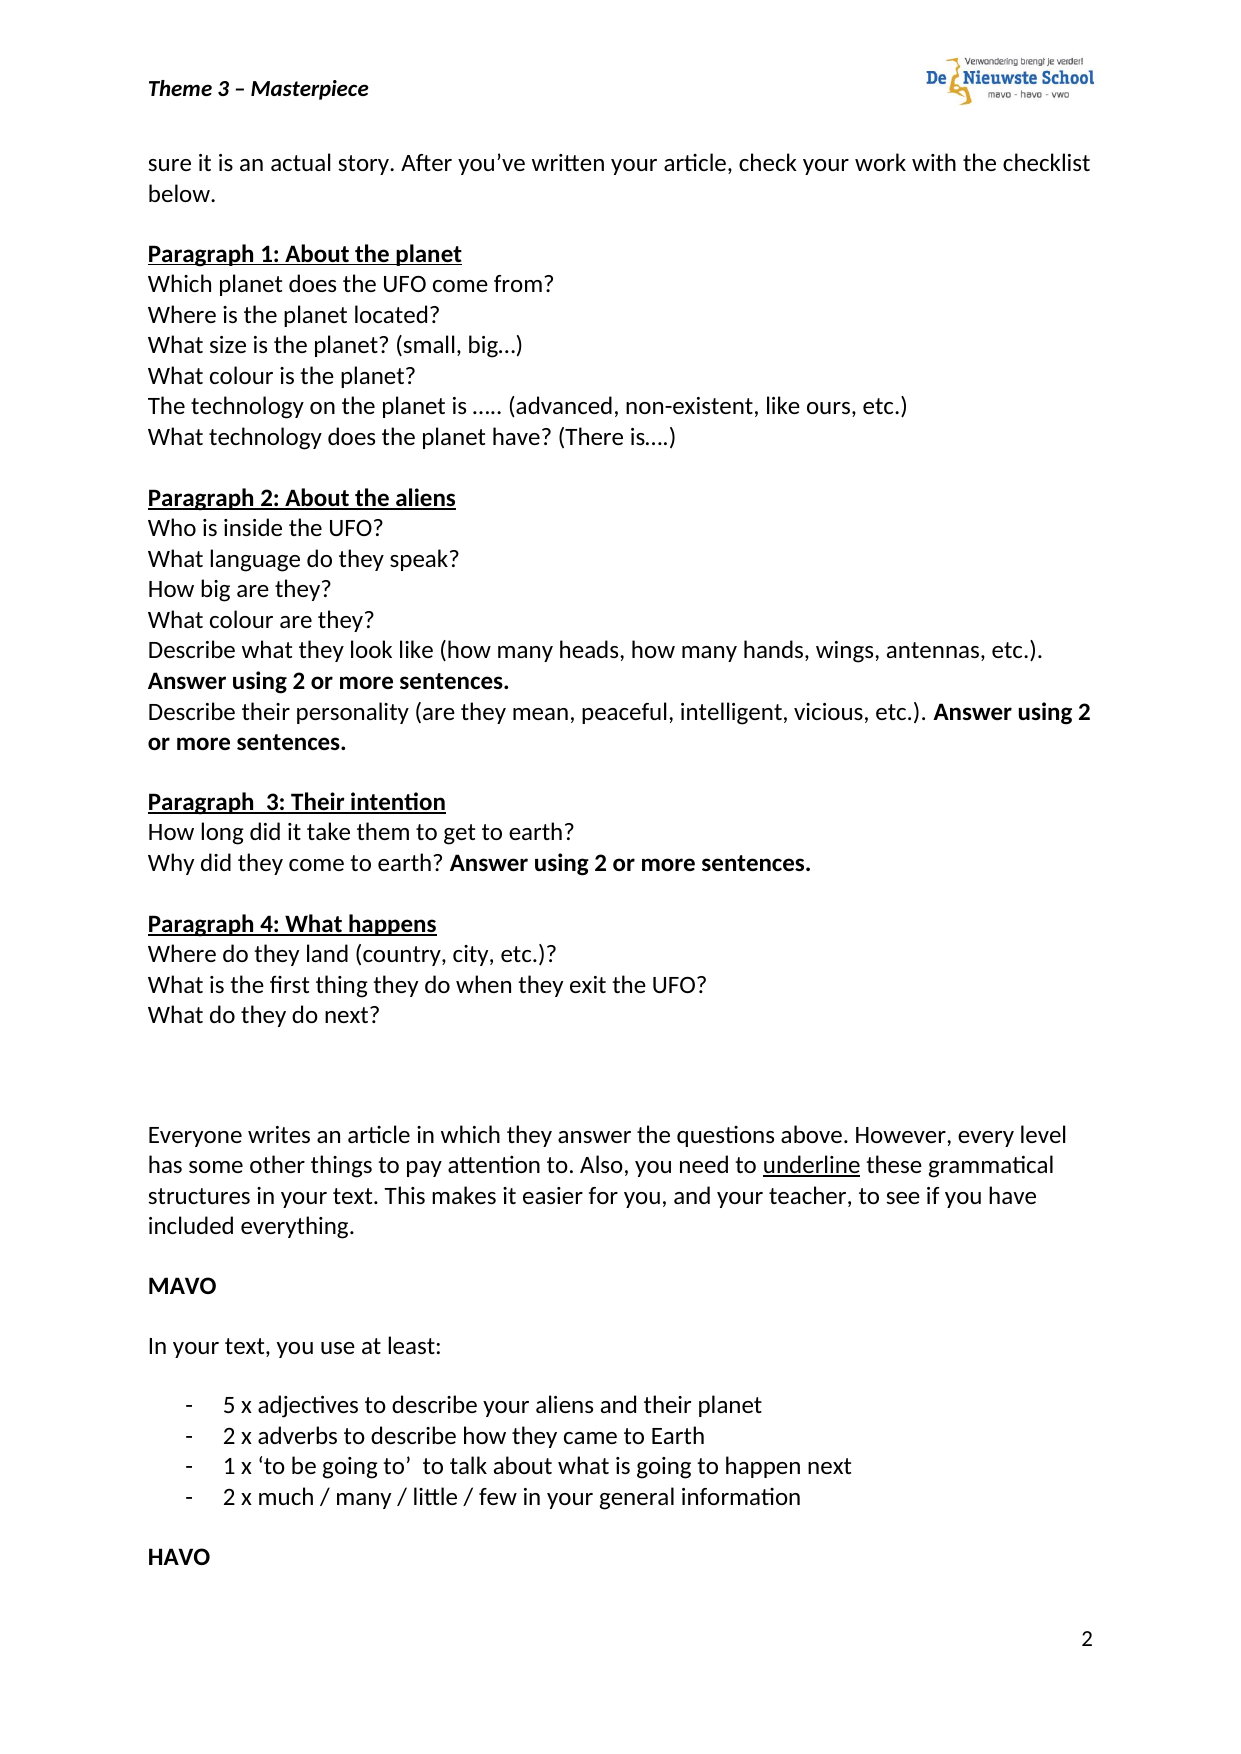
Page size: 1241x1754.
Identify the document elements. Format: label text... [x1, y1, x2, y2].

list 2 x much / many / little / few in your general information [185, 1481, 1093, 1512]
text Everyone writes an article in which they answer the questions above. However, every level has some other things to pay attention to. Also, you need to underline these grammatical structures in your text. This makes it easier for you, and your teacher, to see if you have included everything. [148, 1119, 1093, 1241]
text Paragraph 1: About the planet Which planet does the UFO come from? Where is the planet located? What size is the planet? (small, big…) What colour is the planet? The technology on the planet is ….. (advanced, non-existent, like ours, etc.) What technology does the planet have? (There is….) Paragraph 2: About the aliens Who is inside the UFO? What language do they speak? How big are they? What colour are they? Describe what they look like (how many heads, how many hands, wings, antennas, etc.). Answer using 2 or more sentences. Describe their personality (are they mean, peaceful, intelligent, vicious, etc.). Answer using 2 or more sentences. [148, 238, 1093, 757]
text MAVO [148, 1270, 1093, 1301]
picture [918, 48, 1100, 107]
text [148, 148, 1093, 209]
list 5 x adjectives to describe your aliens and their planet [185, 1389, 1093, 1420]
text HAVO [148, 1541, 1093, 1571]
text Paragraph 3: Their intention How long did it take them to get to earth? Why did they come to earth? Answer using 2 or more sentences. Paragraph 4: What happens Where do they land (country, city, etc.)? What is the first thing they do when they exit the UFO? What do they do next? [148, 786, 1093, 1030]
list 2 x adverbs to describe how they came to Earth [185, 1420, 1093, 1451]
text In your text, you use at least: [148, 1330, 1093, 1360]
list 1 x ‘to be going to’ to talk about what is going to happen next [185, 1451, 1093, 1481]
